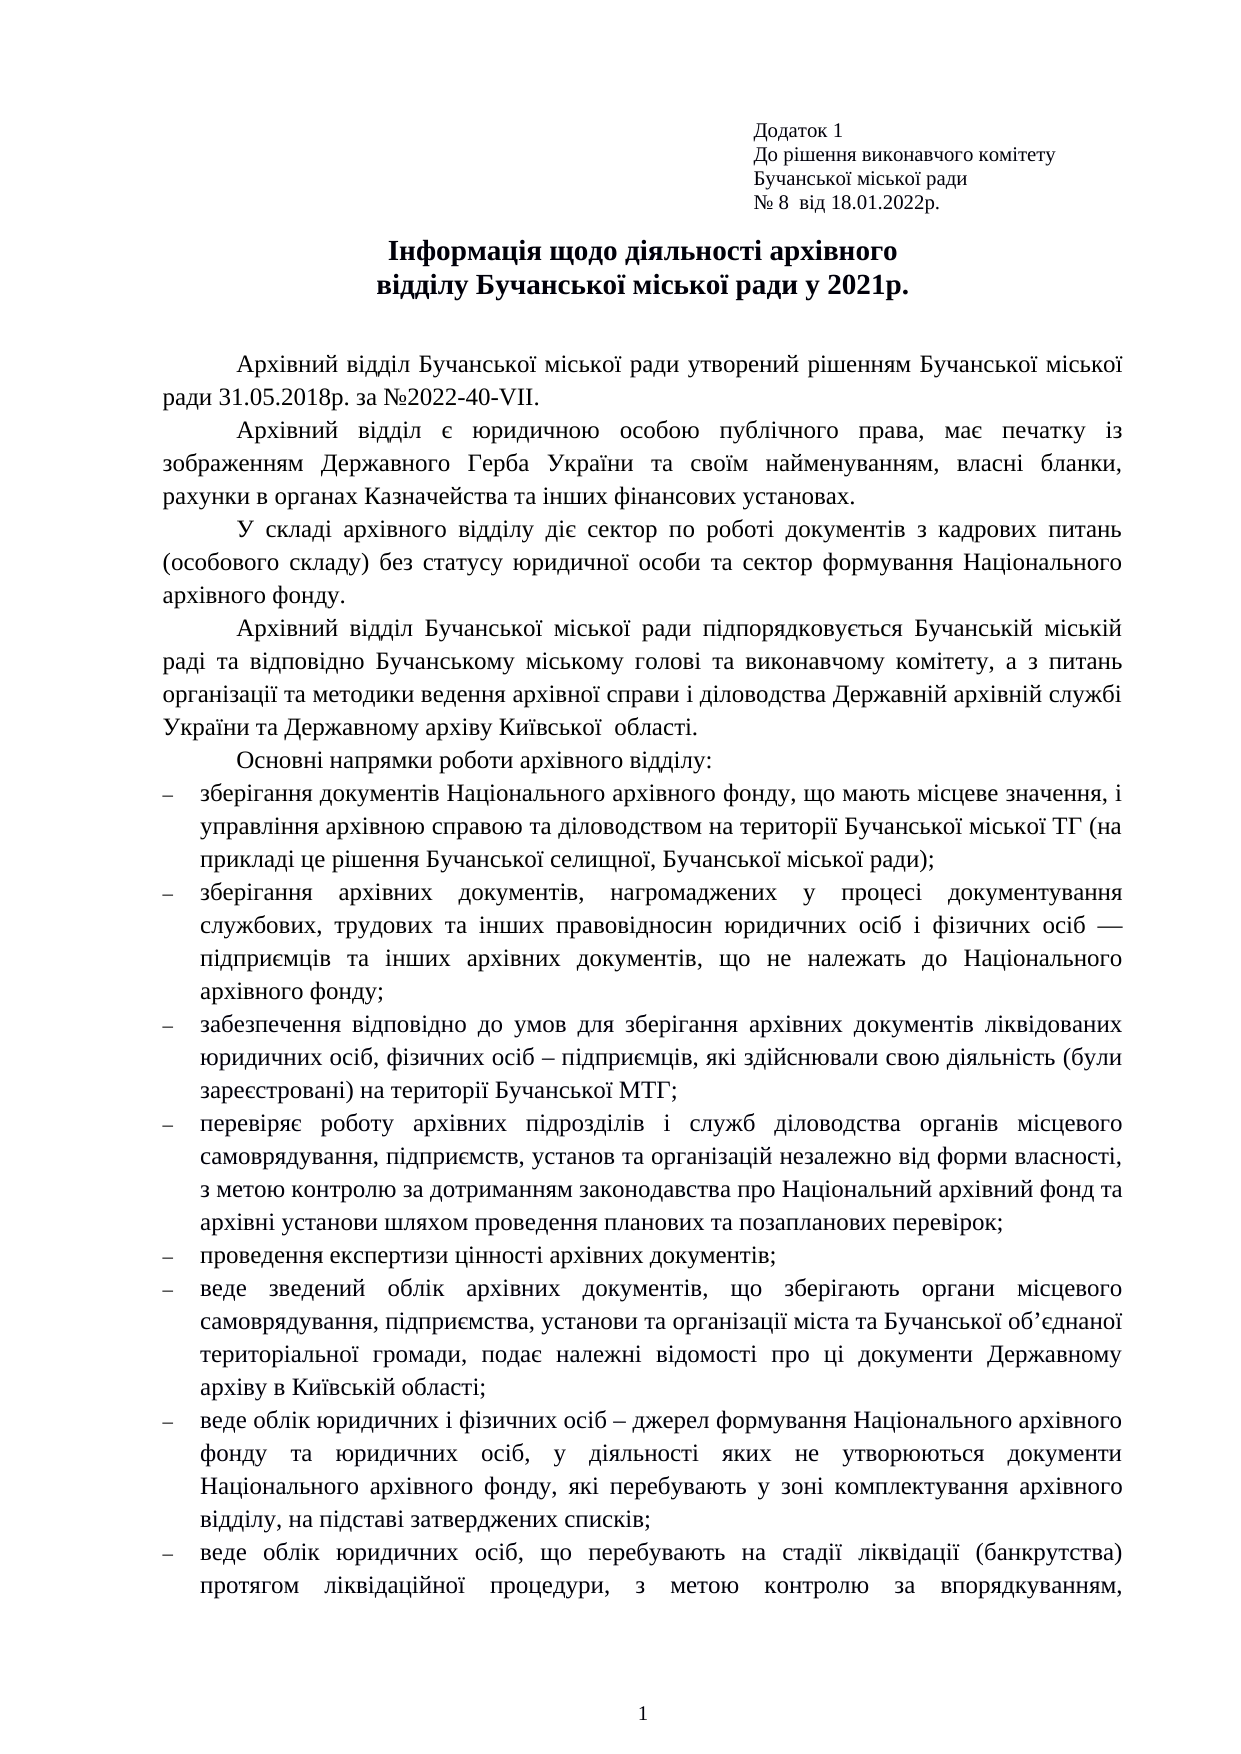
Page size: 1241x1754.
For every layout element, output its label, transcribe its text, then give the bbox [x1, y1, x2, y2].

list зберігання архівних документів, нагромаджених у процесі документування службових, трудових та інших правовідносин юридичних осіб і фізичних осіб — підприємців та інших архівних документів, що не належать до Національного архівного фонду; [162, 877, 1123, 1005]
text відділу Бучанської міської ради у 2021р. [162, 267, 1123, 301]
list веде зведений облік архівних документів, що зберігають органи місцевого самоврядування, підприємства, установи та організації міста та Бучанської об’єднаної територіальної громади, подає належні відомості про ці документи Державному архіву в Київській області; [162, 1273, 1123, 1401]
text Архівний відділ Бучанської міської ради підпорядковується Бучанській міській раді та відповідно Бучанському міському голові та виконавчому комітету, а з питань організації та методики ведення архівної справи і діловодства Державній архівній службі України та Державному архіву Київської області. [162, 613, 1123, 741]
list зберігання документів Національного архівного фонду, що мають місцеве значення, і управління архівною справою та діловодством на території Бучанської міської ТГ (на прикладі це рішення Бучанської селищної, Бучанської міської ради); [162, 778, 1123, 873]
list веде облік юридичних і фізичних осіб – джерел формування Національного архівного фонду та юридичних осіб, у діяльності яких не утворюються документи Національного архівного фонду, які перебувають у зоні комплектування архівного відділу, на підставі затверджених списків; [162, 1405, 1123, 1533]
text Додаток 1 [753, 118, 1123, 142]
text Архівний відділ є юридичною особою публічного права, має печатку із зображенням Державного Герба України та своїм найменуванням, власні бланки, рахунки в органах Казначейства та інших фінансових установах. [162, 415, 1123, 509]
text Інформація щодо діяльності архівного [162, 233, 1123, 267]
text № 8 від 18.01.2022р. [753, 190, 1123, 214]
text У складі архівного відділу діє сектор по роботі документів з кадрових питань (особового складу) без статусу юридичної особи та сектор формування Національного архівного фонду. [162, 514, 1123, 609]
text Архівний відділ Бучанської міської ради утворений рішенням Бучанської міської ради 31.05.2018р. за №2022-40-VII. [162, 349, 1123, 411]
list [162, 1537, 1123, 1599]
list забезпечення відповідно до умов для зберігання архівних документів ліквідованих юридичних осіб, фізичних осіб – підприємців, які здійснювали свою діяльність (були зареєстровані) на території Бучанської МТГ; [162, 1009, 1123, 1104]
text Основні напрямки роботи архівного відділу: [162, 745, 1123, 774]
list проведення експертизи цінності архівних документів; [162, 1240, 1123, 1269]
list перевіряє роботу архівних підрозділів і служб діловодства органів місцевого самоврядування, підприємств, установ та організацій незалежно від форми власності, з метою контролю за дотриманням законодавства про Національний архівний фонд та архівні установи шляхом проведення планових та позапланових перевірок; [162, 1108, 1123, 1236]
text До рішення виконавчого комітету Бучанської міської ради [753, 142, 1123, 190]
